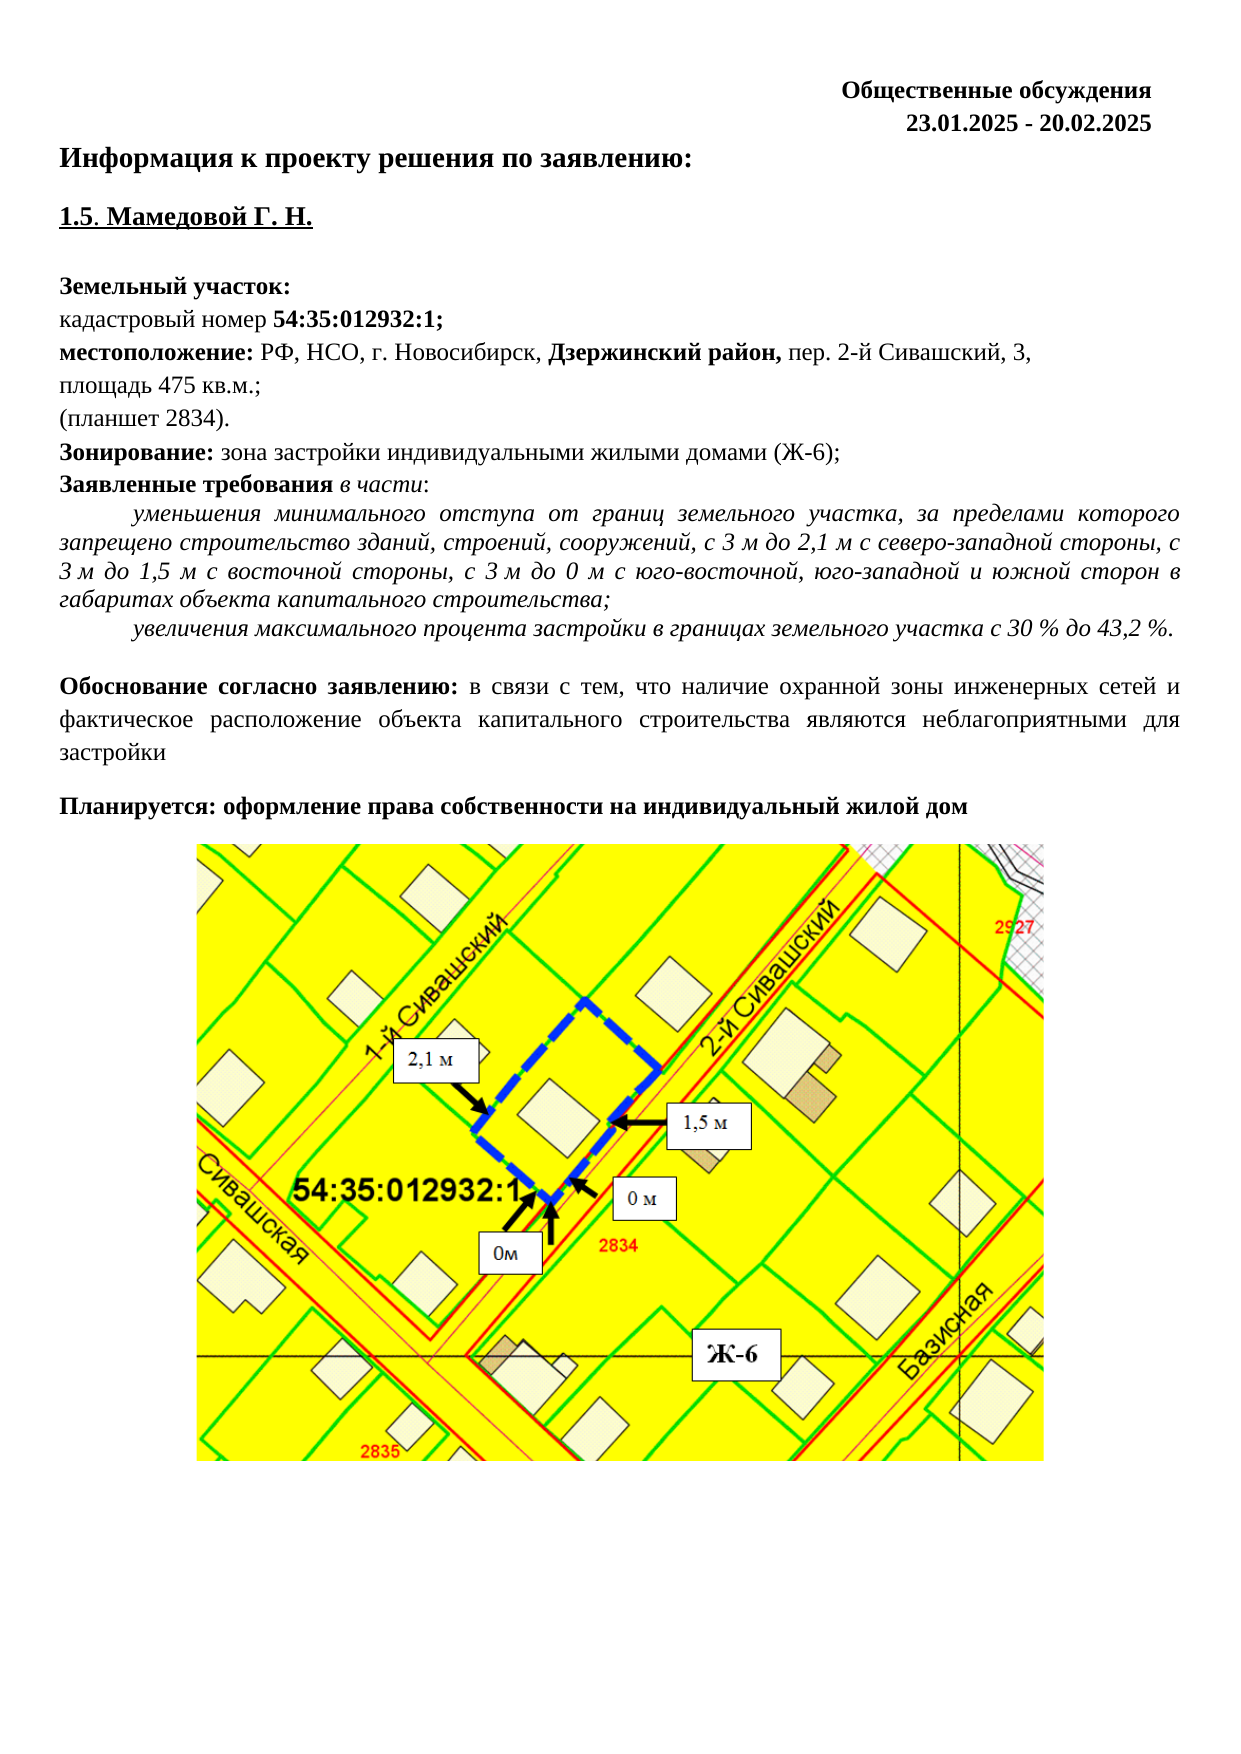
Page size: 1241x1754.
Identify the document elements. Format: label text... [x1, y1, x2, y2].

picture [196, 844, 1044, 1461]
text местоположение: РФ, НСО, г. Новосибирск, Дзержинский район, пер. 2-й Сивашский, 3, [59, 337, 1181, 366]
text 1.5. Мамедовой Г. Н. [59, 200, 1152, 231]
text площадь 475 кв.м.; [59, 371, 1181, 399]
text Планируется: оформление права собственности на индивидуальный жилой дом [59, 791, 1181, 819]
text Заявленные требования в части: [59, 469, 1181, 498]
text Земельный участок: [59, 271, 1152, 300]
text (планшет 2834). [59, 403, 1181, 432]
text Информация к проекту решения по заявлению: [59, 141, 1152, 174]
text увеличения максимального процента застройки в границах земельного участка с 30 % до 43,2 %. [59, 613, 1181, 642]
text кадастровый номер 54:35:012932:1; [59, 304, 1181, 333]
text уменьшения минимального отступа от границ земельного участка, за пределами которого запрещено строительство зданий, строений, сооружений, с 3 м до 2,1 м с северо-западной стороны, с 3 м до 1,5 м с восточной стороны, с 3 м до 0 м с юго-восточной, юго-западной и южной сторон в габаритах объекта капитального строительства; [59, 498, 1181, 613]
text Обоснование согласно заявлению: в связи с тем, что наличие охранной зоны инженерных сетей и фактическое расположение объекта капитального строительства являются неблагоприятными для застройки [59, 671, 1181, 766]
text Зонирование: зона застройки индивидуальными жилыми домами (Ж-6); [59, 437, 1181, 465]
